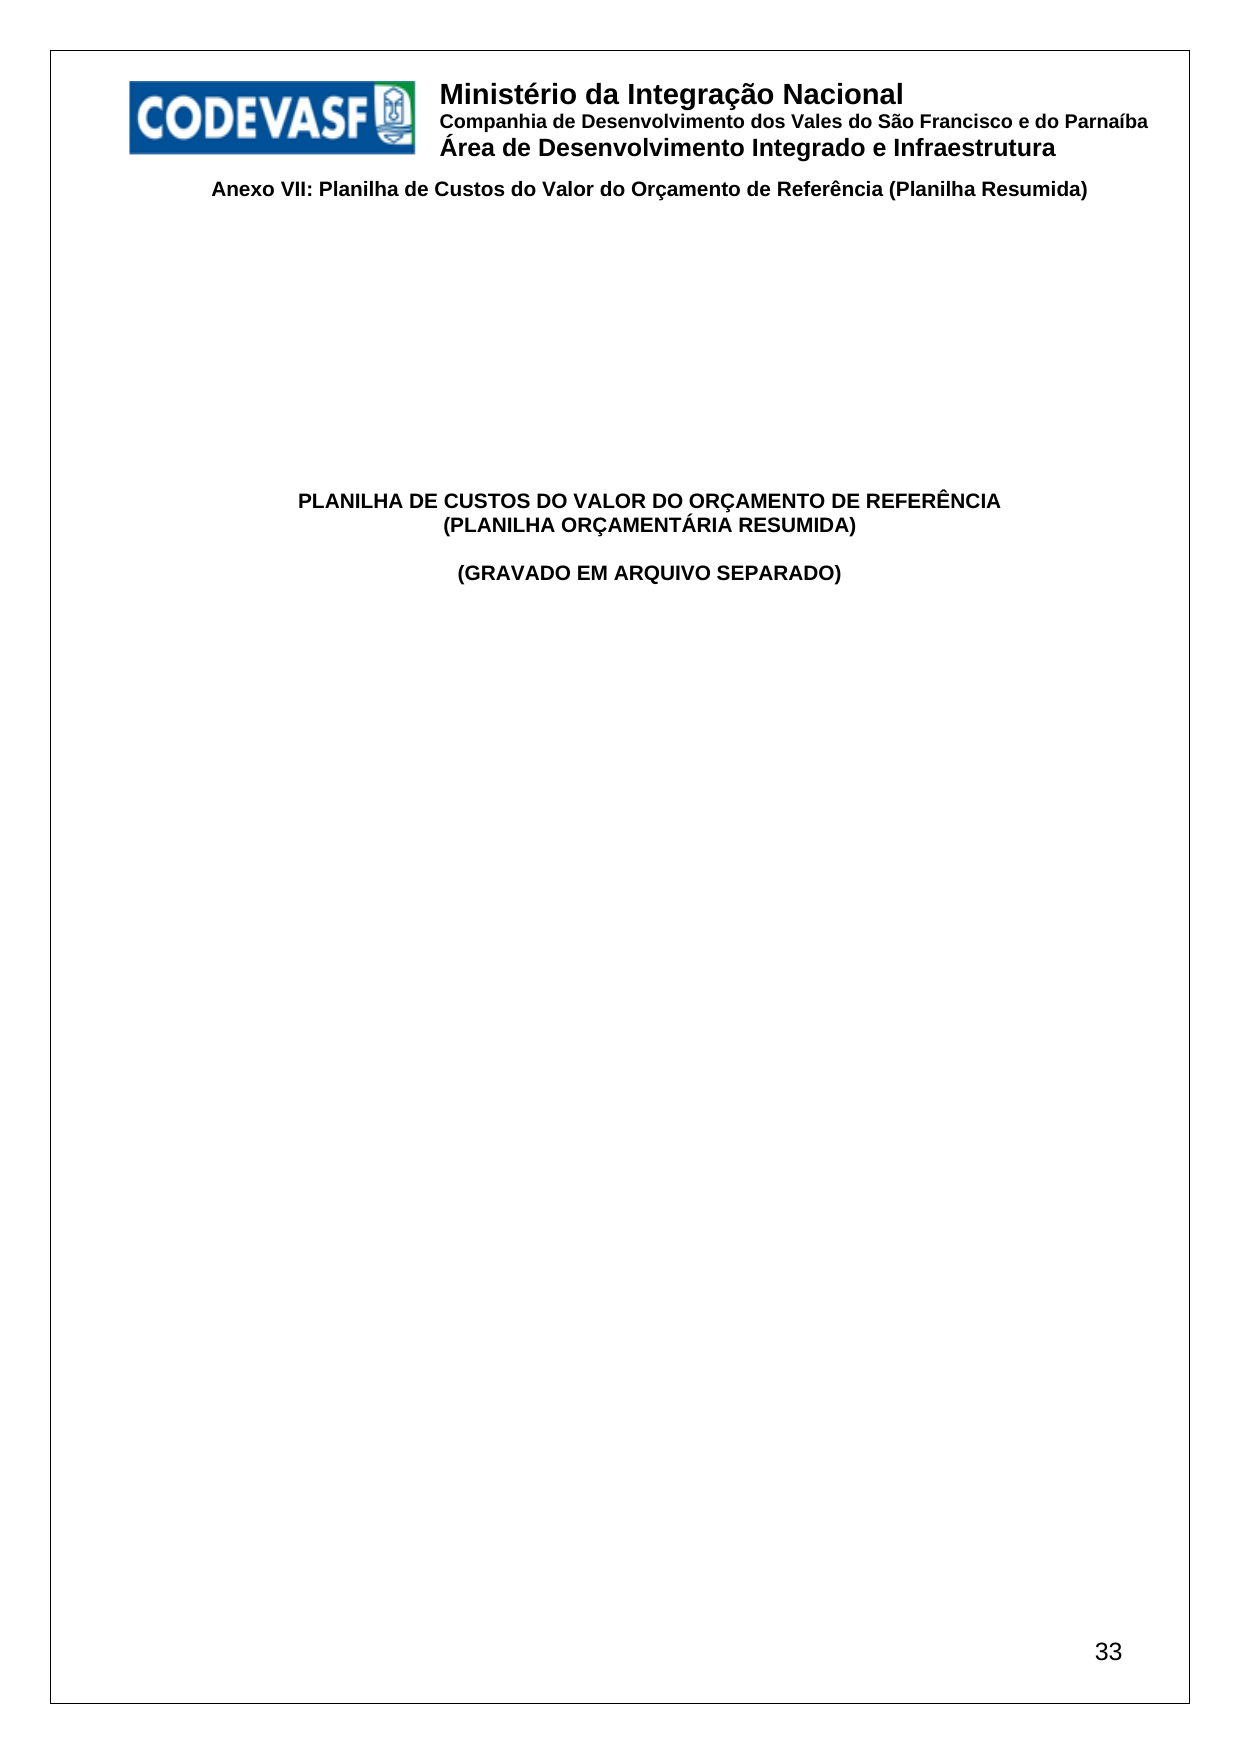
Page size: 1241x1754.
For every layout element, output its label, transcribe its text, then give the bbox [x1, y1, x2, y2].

picture [129, 81, 417, 157]
text Anexo VII: Planilha de Custos do Valor do Orçamento de Referência (Planilha Resumida) [177, 177, 1122, 201]
text PLANILHA DE CUSTOS DO VALOR DO ORÇAMENTO DE REFERÊNCIA [177, 489, 1122, 513]
text (GRAVADO EM ARQUIVO SEPARADO) [177, 561, 1122, 584]
text (PLANILHA ORÇAMENTÁRIA RESUMIDA) [177, 513, 1122, 537]
